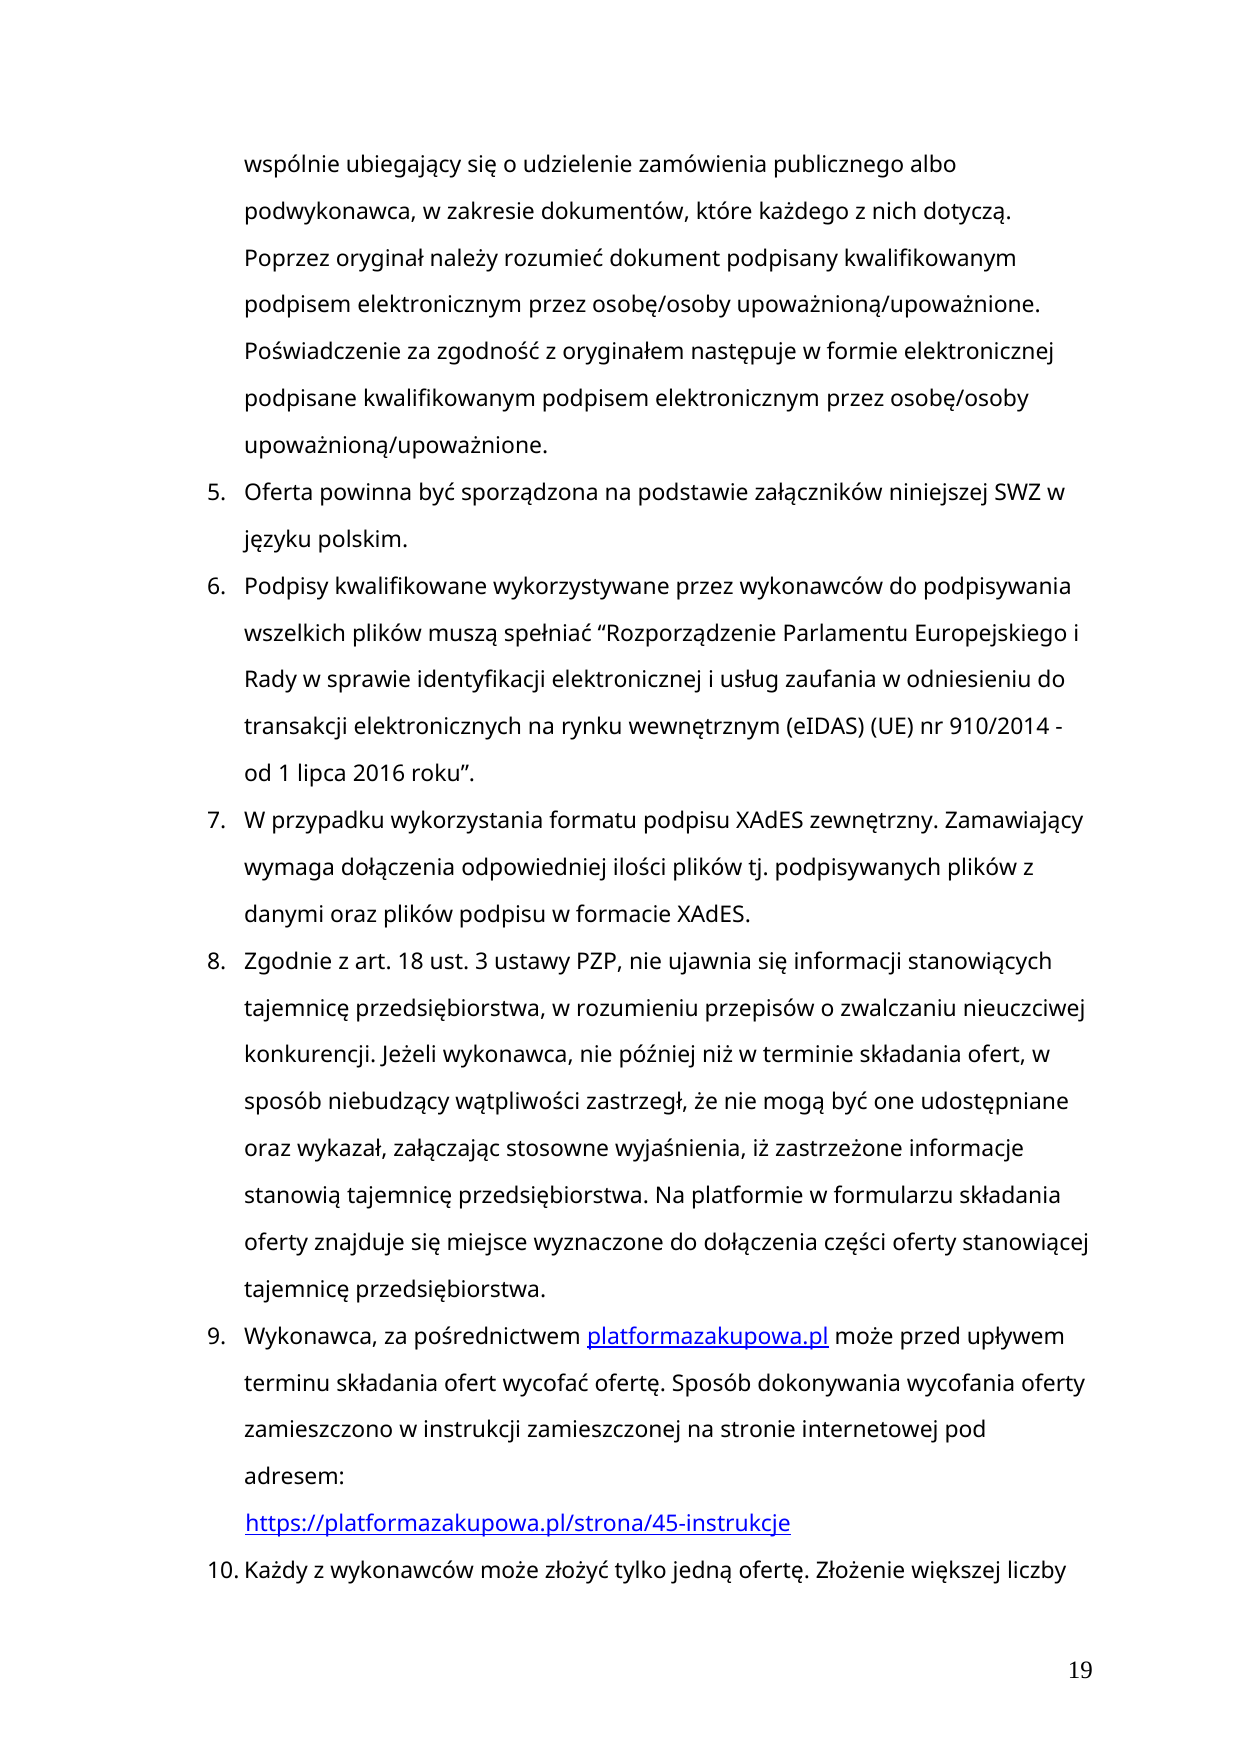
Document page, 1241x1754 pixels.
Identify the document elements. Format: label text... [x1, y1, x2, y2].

text https://platformazakupowa.pl/strona/45-instrukcje [245, 1507, 1092, 1538]
list Podpisy kwalifikowane wykorzystywane przez wykonawców do podpisywania wszelkich plików muszą spełniać “Rozporządzenie Parlamentu Europejskiego i Rady w sprawie identyfikacji elektronicznej i usług zaufania w odniesieniu do transakcji elektronicznych na rynku wewnętrznym (eIDAS) (UE) nr 910/2014 - od 1 lipca 2016 roku”. [207, 569, 1092, 788]
list Wykonawca, za pośrednictwem platformazakupowa.pl może przed upływem terminu składania ofert wycofać ofertę. Sposób dokonywania wycofania oferty zamieszczono w instrukcji zamieszczonej na stronie internetowej pod adresem: [207, 1319, 1092, 1491]
list Oferta powinna być sporządzona na podstawie załączników niniejszej SWZ w języku polskim. [207, 476, 1092, 554]
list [207, 1554, 1092, 1585]
list W przypadku wykorzystania formatu podpisu XAdES zewnętrzny. Zamawiający wymaga dołączenia odpowiedniej ilości plików tj. podpisywanych plików z danymi oraz plików podpisu w formacie XAdES. [207, 804, 1092, 929]
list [207, 148, 1092, 460]
list Zgodnie z art. 18 ust. 3 ustawy PZP, nie ujawnia się informacji stanowiących tajemnicę przedsiębiorstwa, w rozumieniu przepisów o zwalczaniu nieuczciwej konkurencji. Jeżeli wykonawca, nie później niż w terminie składania ofert, w sposób niebudzący wątpliwości zastrzegł, że nie mogą być one udostępniane oraz wykazał, załączając stosowne wyjaśnienia, iż zastrzeżone informacje stanowią tajemnicę przedsiębiorstwa. Na platformie w formularzu składania oferty znajduje się miejsce wyznaczone do dołączenia części oferty stanowiącej tajemnicę przedsiębiorstwa. [207, 944, 1092, 1304]
